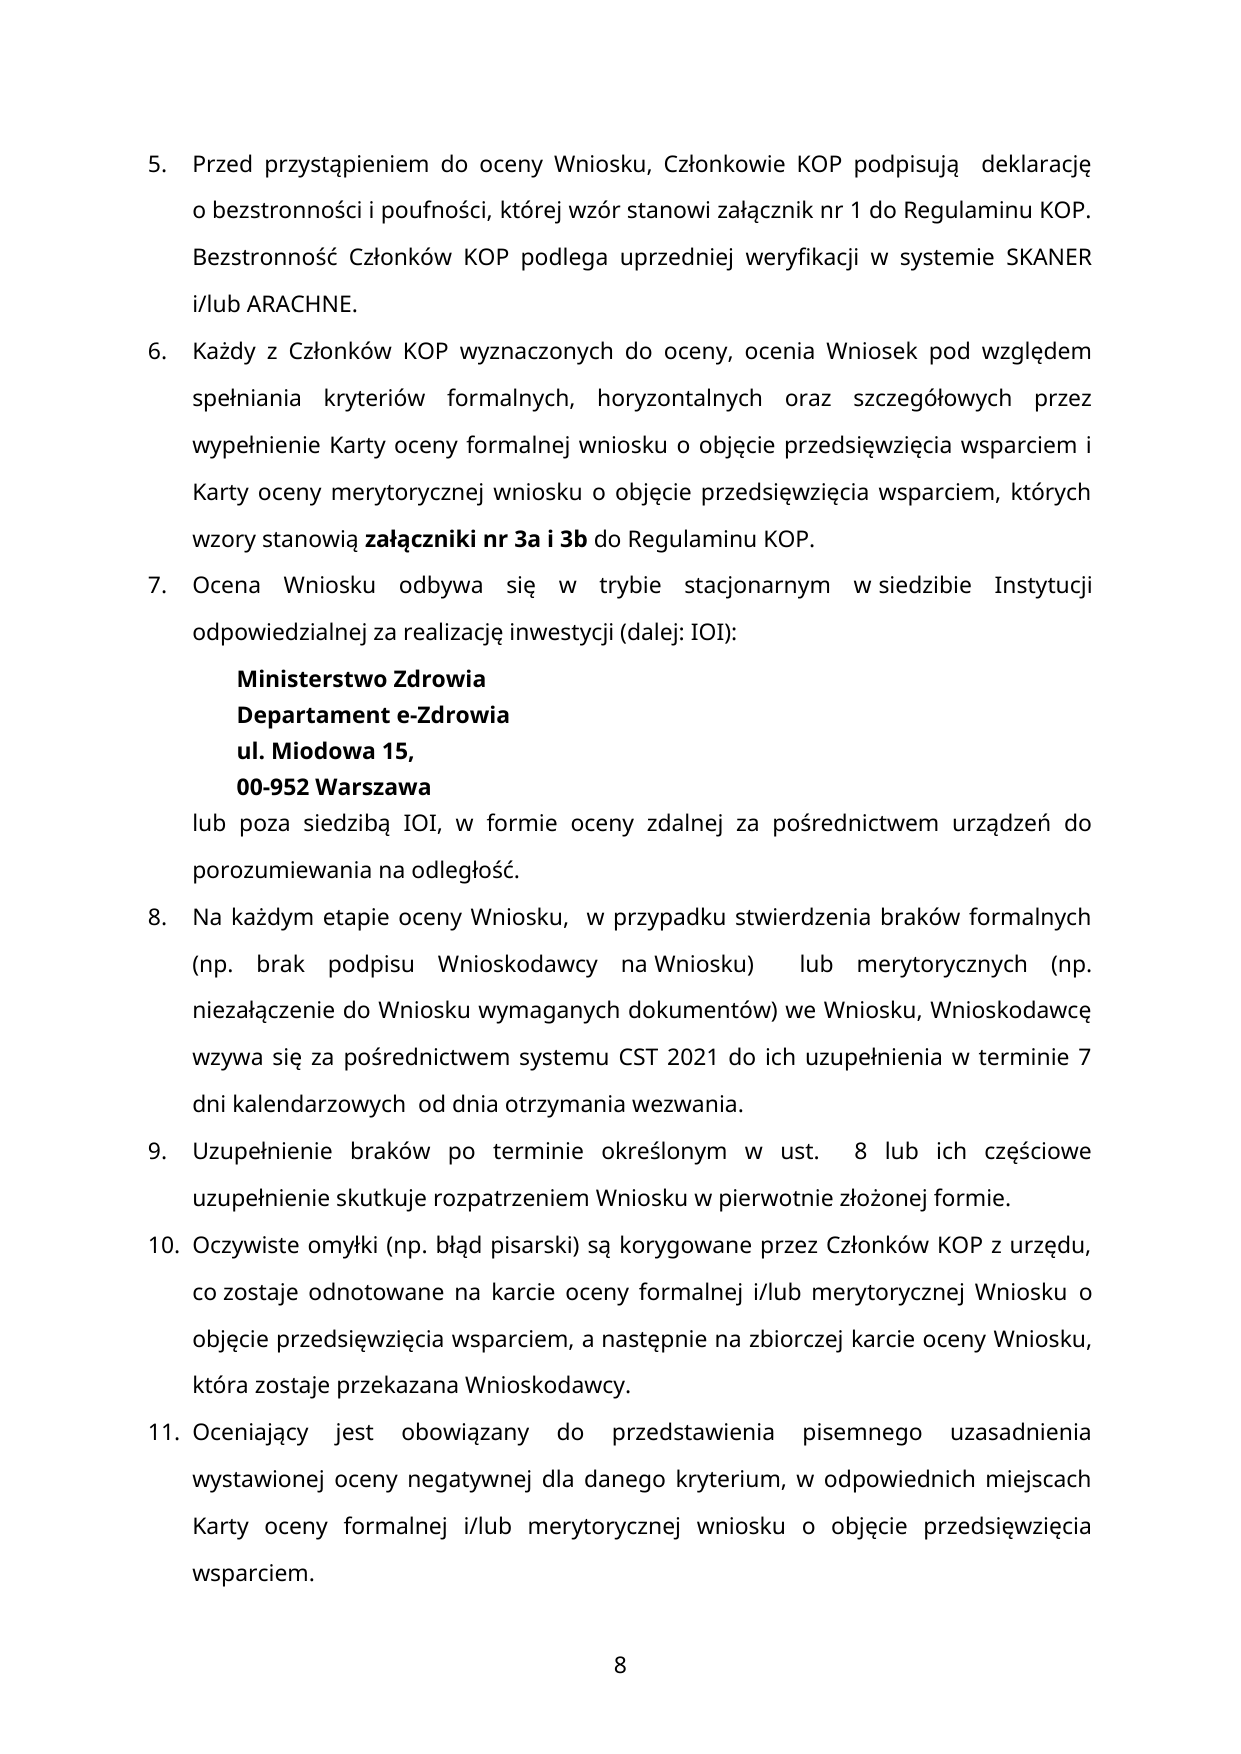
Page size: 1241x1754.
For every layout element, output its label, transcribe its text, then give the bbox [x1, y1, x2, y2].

text lub poza siedzibą IOI, w formie oceny zdalnej za pośrednictwem urządzeń do porozumiewania na odległość. [192, 807, 1093, 885]
list Ocena Wniosku odbywa się w trybie stacjonarnym w siedzibie Instytucji odpowiedzialnej za realizację inwestycji (dalej: IOI): [148, 569, 1093, 648]
text Ministerstwo Zdrowia [236, 663, 1093, 694]
list Na każdym etapie oceny Wniosku, w przypadku stwierdzenia braków formalnych (np. brak podpisu Wnioskodawcy na Wniosku) lub merytorycznych (np. niezałączenie do Wniosku wymaganych dokumentów) we Wniosku, Wnioskodawcę wzywa się za pośrednictwem systemu CST 2021 do ich uzupełnienia w terminie 7 dni kalendarzowych od dnia otrzymania wezwania. [148, 901, 1093, 1119]
list Przed przystąpieniem do oceny Wniosku, Członkowie KOP podpisują deklarację o bezstronności i poufności, której wzór stanowi załącznik nr 1 do Regulaminu KOP. Bezstronność Członków KOP podlega uprzedniej weryfikacji w systemie SKANER i/lub ARACHNE. [148, 148, 1093, 319]
list Oceniający jest obowiązany do przedstawienia pisemnego uzasadnienia wystawionej oceny negatywnej dla danego kryterium, w odpowiednich miejscach Karty oceny formalnej i/lub merytorycznej wniosku o objęcie przedsięwzięcia wsparciem. [148, 1416, 1093, 1588]
text Departament e-Zdrowia [236, 699, 1093, 730]
list Każdy z Członków KOP wyznaczonych do oceny, ocenia Wniosek pod względem spełniania kryteriów formalnych, horyzontalnych oraz szczegółowych przez wypełnienie Karty oceny formalnej wniosku o objęcie przedsięwzięcia wsparciem i Karty oceny merytorycznej wniosku o objęcie przedsięwzięcia wsparciem, których wzory stanowią załączniki nr 3a i 3b do Regulaminu KOP. [148, 335, 1093, 554]
text 00-952 Warszawa [236, 771, 1093, 802]
text ul. Miodowa 15, [236, 735, 1093, 766]
list Oczywiste omyłki (np. błąd pisarski) są korygowane przez Członków KOP z urzędu, co zostaje odnotowane na karcie oceny formalnej i/lub merytorycznej Wniosku o objęcie przedsięwzięcia wsparciem, a następnie na zbiorczej karcie oceny Wniosku, która zostaje przekazana Wnioskodawcy. [148, 1229, 1093, 1401]
list Uzupełnienie braków po terminie określonym w ust. 8 lub ich częściowe uzupełnienie skutkuje rozpatrzeniem Wniosku w pierwotnie złożonej formie. [148, 1135, 1093, 1213]
